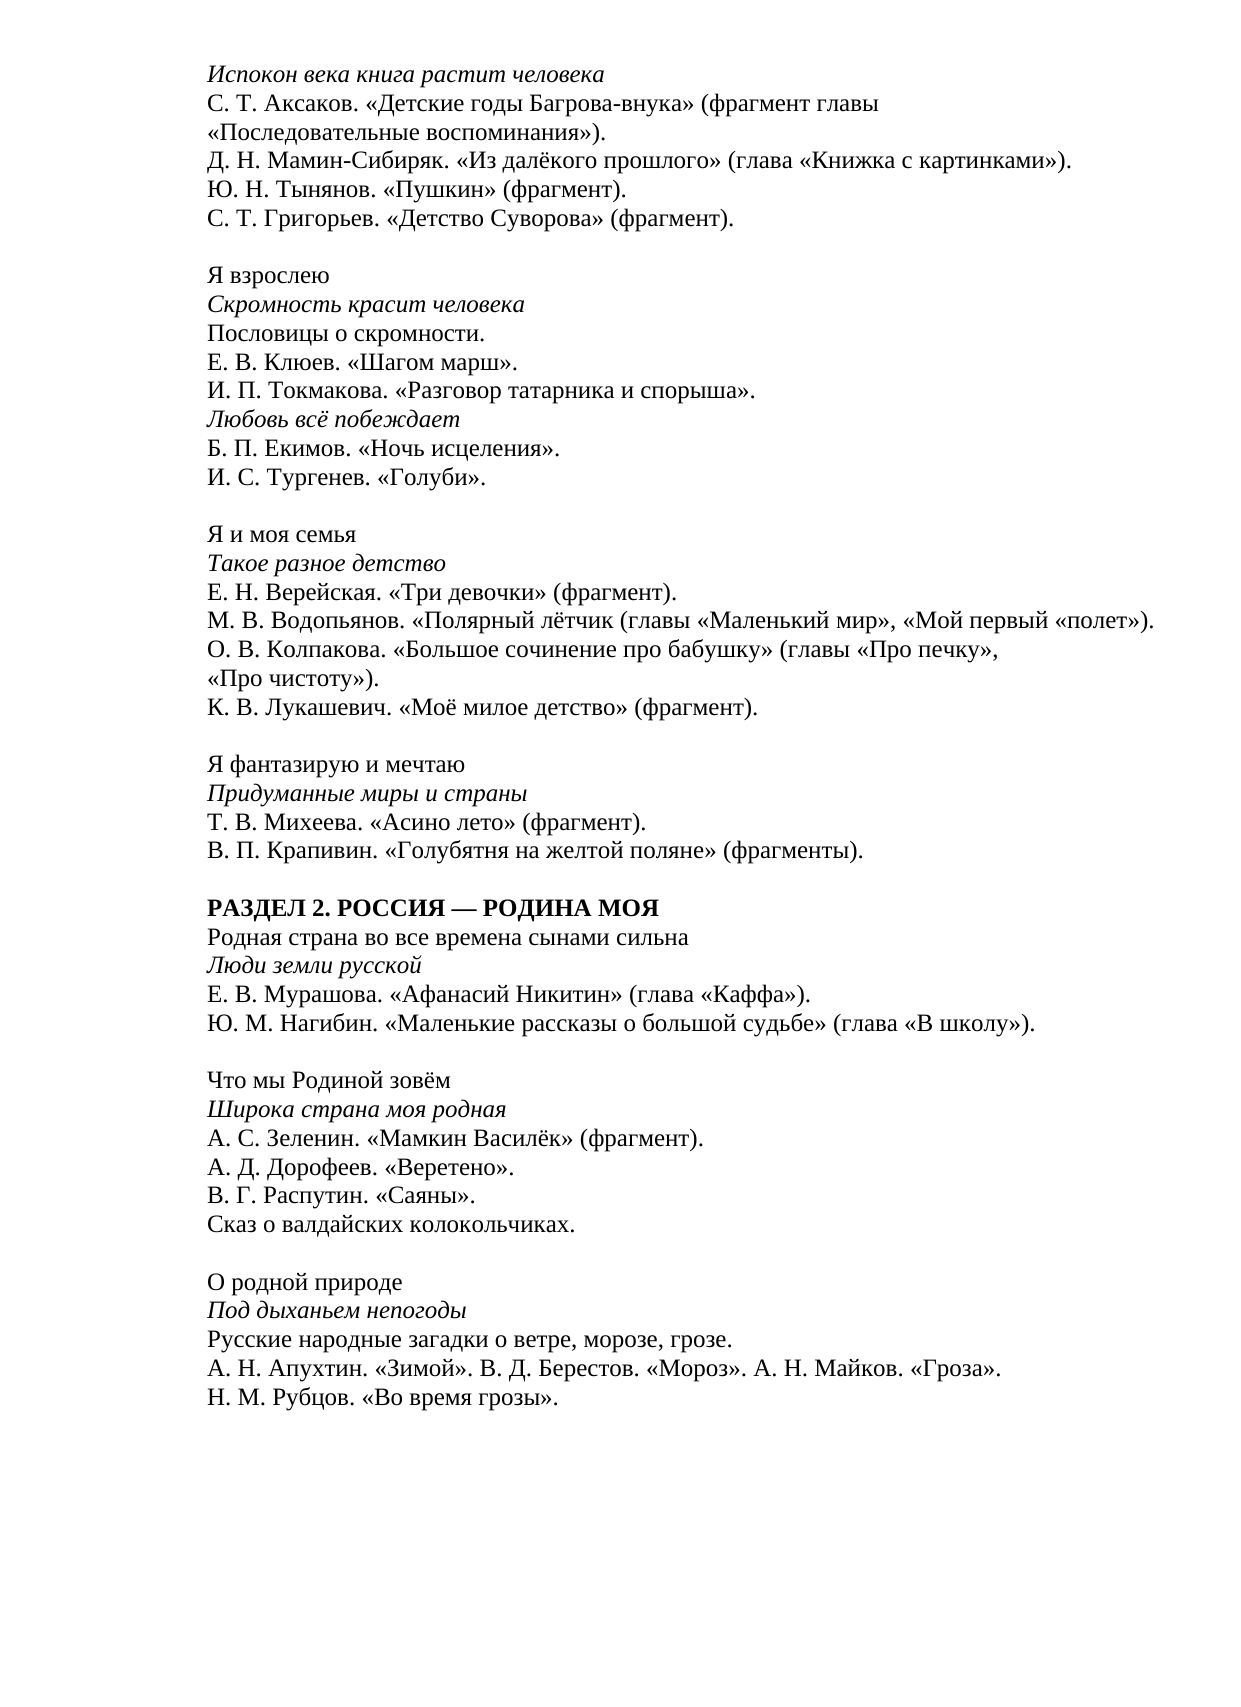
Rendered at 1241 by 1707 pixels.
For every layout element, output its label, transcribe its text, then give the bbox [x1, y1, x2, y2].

text Е. В. Клюев. «Шагом марш». [177, 347, 1181, 375]
text РАЗДЕЛ 2. РОССИЯ — РОДИНА МОЯ [177, 893, 1181, 922]
text С. Т. Григорьев. «Детство Суворова» (фрагмент). [177, 203, 1181, 232]
text Испокон века книга растит человека [177, 59, 1181, 88]
text И. П. Токмакова. «Разговор татарника и спорыша». [177, 375, 1181, 404]
text И. С. Тургенев. «Голуби». [177, 462, 1181, 490]
text А. Н. Апухтин. «Зимой». В. Д. Берестов. «Мороз». А. Н. Майков. «Гроза». [177, 1353, 1181, 1382]
text Русские народные загадки о ветре, морозе, грозе. [177, 1324, 1181, 1353]
text Пословицы о скромности. [177, 318, 1181, 347]
text Под дыханьем непогоды [177, 1295, 1181, 1324]
text Я взрослею [177, 260, 1181, 289]
text Н. М. Рубцов. «Во время грозы». [177, 1382, 1181, 1410]
text А. С. Зеленин. «Мамкин Василёк» (фрагмент). [177, 1123, 1181, 1152]
text Любовь всё побеждает [177, 404, 1181, 433]
text Люди земли русской [177, 950, 1181, 979]
text Е. В. Мурашова. «Афанасий Никитин» (глава «Каффа»). [177, 979, 1181, 1008]
text Скромность красит человека [177, 289, 1181, 318]
text Е. Н. Верейская. «Три девочки» (фрагмент). [177, 577, 1181, 605]
text В. Г. Распутин. «Саяны». [177, 1180, 1181, 1209]
text Т. В. Михеева. «Асино лето» (фрагмент). [177, 807, 1181, 835]
text Ю. Н. Тынянов. «Пушкин» (фрагмент). [177, 174, 1181, 203]
text В. П. Крапивин. «Голубятня на желтой поляне» (фрагменты). [177, 835, 1181, 864]
text Придуманные миры и страны [177, 778, 1181, 807]
text Б. П. Екимов. «Ночь исцеления». [177, 433, 1181, 462]
text М. В. Водопьянов. «Полярный лётчик (главы «Маленький мир», «Мой первый «полет»). [177, 605, 1181, 634]
text Я и моя семья [177, 519, 1181, 548]
text Сказ о валдайских колокольчиках. [177, 1209, 1181, 1238]
text «Последовательные воспоминания»). [177, 117, 1181, 145]
text Я фантазирую и мечтаю [177, 749, 1181, 778]
text К. В. Лукашевич. «Моё милое детство» (фрагмент). [177, 692, 1181, 720]
text Широка страна моя родная [177, 1094, 1181, 1123]
text «Про чистоту»). [177, 663, 1181, 692]
text А. Д. Дорофеев. «Веретено». [177, 1152, 1181, 1180]
text О родной природе [177, 1267, 1181, 1295]
text Ю. М. Нагибин. «Маленькие рассказы о большой судьбе» (глава «В школу»). [177, 1008, 1181, 1037]
text Такое разное детство [177, 548, 1181, 577]
text О. В. Колпакова. «Большое сочинение про бабушку» (главы «Про печку», [177, 634, 1181, 663]
text Родная страна во все времена сынами сильна [177, 922, 1181, 950]
text Что мы Родиной зовём [177, 1065, 1181, 1094]
text С. Т. Аксаков. «Детские годы Багрова-внука» (фрагмент главы [177, 88, 1181, 117]
text Д. Н. Мамин-Сибиряк. «Из далёкого прошлого» (глава «Книжка с картинками»). [177, 145, 1181, 174]
